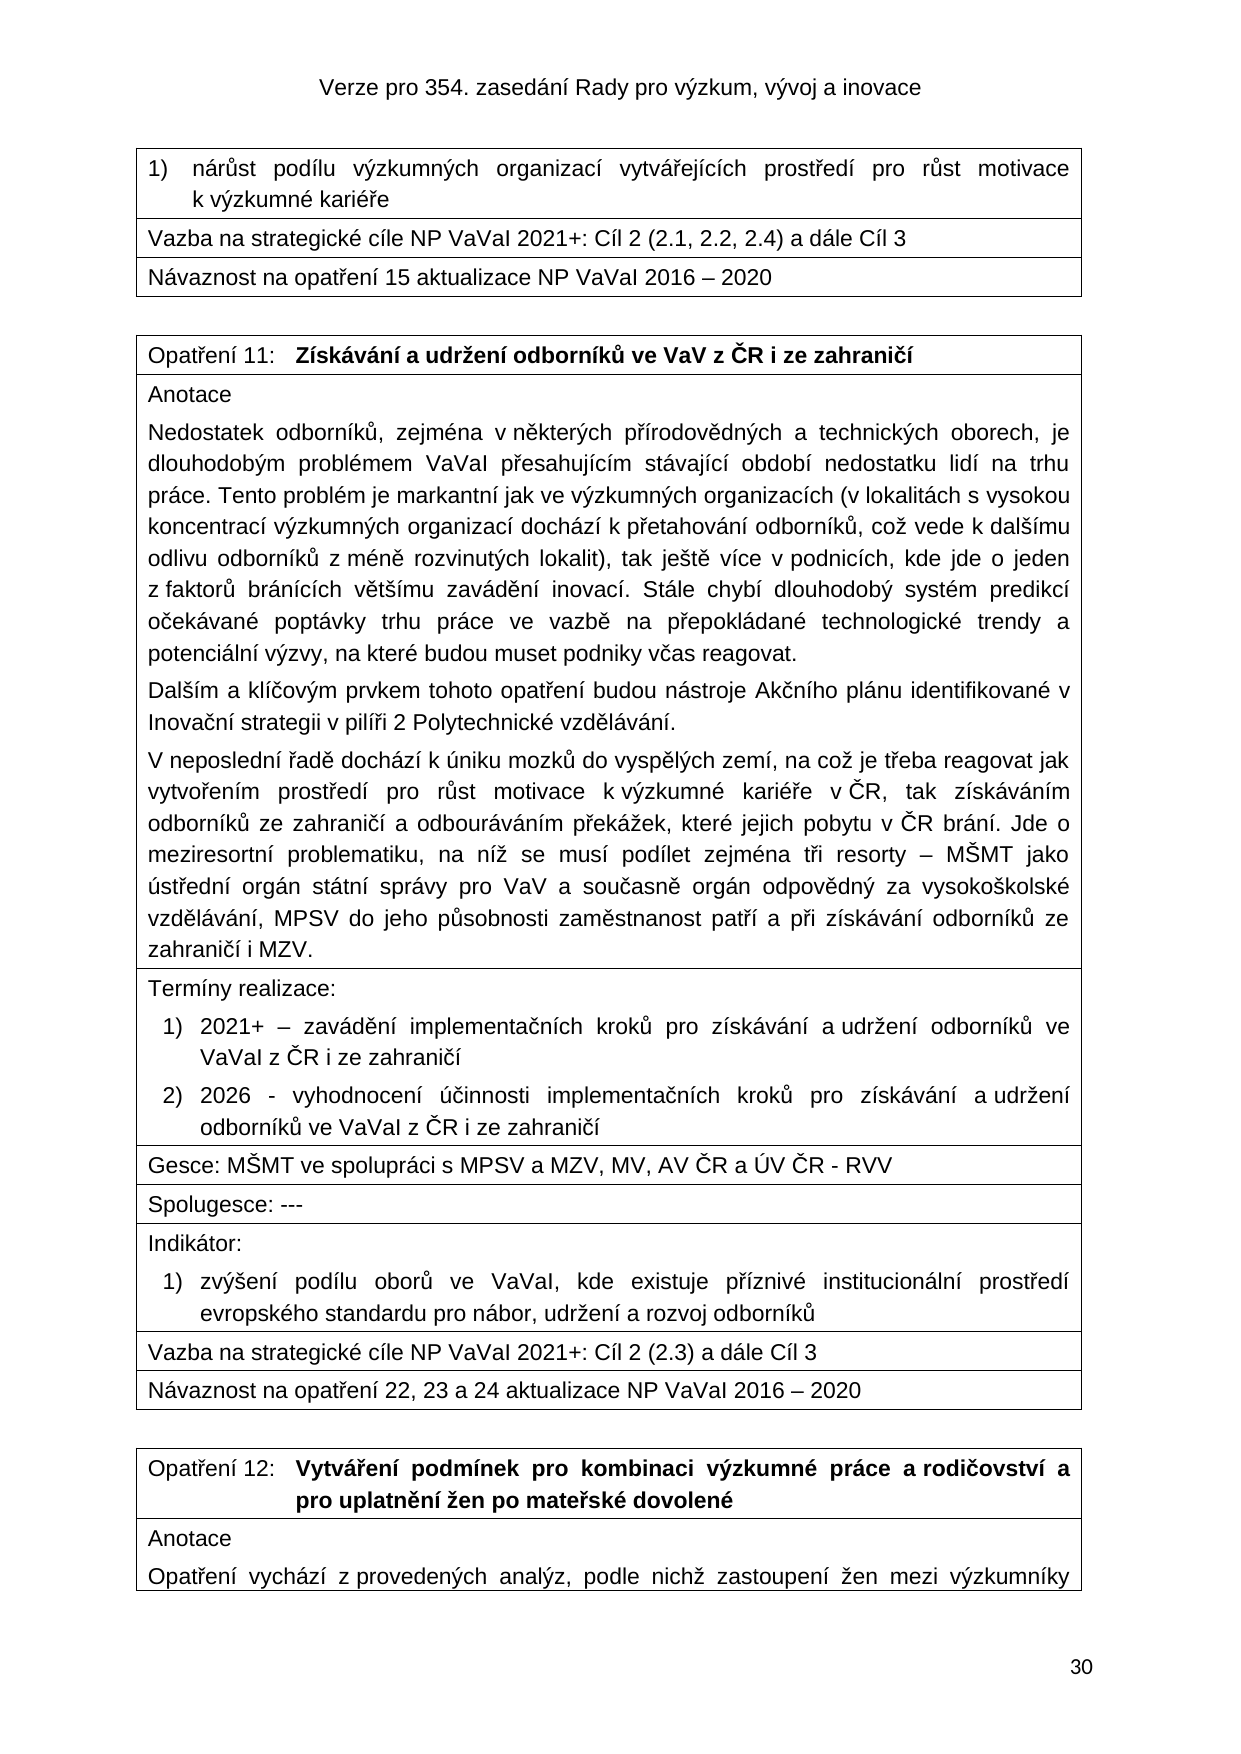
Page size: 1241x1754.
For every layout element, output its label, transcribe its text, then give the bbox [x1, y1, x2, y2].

table_cell Návaznost na opatření 22, 23 a 24 aktualizace NP VaVaI 2016 – 2020 [137, 1371, 1081, 1409]
table_cell Anotace Nedostatek odborníků, zejména v některých přírodovědných a technických oborech, je dlouhodobým problémem VaVaI přesahujícím stávající období nedostatku lidí na trhu práce. Tento problém je markantní jak ve výzkumných organizacích (v lokalitách s vysokou koncentrací výzkumných organizací dochází k přetahování odborníků, což vede k dalšímu odlivu odborníků z méně rozvinutých lokalit), tak ještě více v podnicích, kde jde o jeden z faktorů bránících většímu zavádění inovací. Stále chybí dlouhodobý systém predikcí očekávané poptávky trhu práce ve vazbě na přepokládané technologické trendy a potenciální výzvy, na které budou muset podniky včas reagovat. Dalším a klíčovým prvkem tohoto opatření budou nástroje Akčního plánu identifikované v Inovační strategii v pilíři 2 Polytechnické vzdělávání. V neposlední řadě dochází k úniku mozků do vyspělých zemí, na což je třeba reagovat jak vytvořením prostředí pro růst motivace k výzkumné kariéře v ČR, tak získáváním odborníků ze zahraničí a odbouráváním překážek, které jejich pobytu v ČR brání. Jde o meziresortní problematiku, na níž se musí podílet zejména tři resorty – MŠMT jako ústřední orgán státní správy pro VaV a současně orgán odpovědný za vysokoškolské vzdělávání, MPSV do jeho působnosti zaměstnanost patří a při získávání odborníků ze zahraničí i MZV. [137, 375, 1081, 968]
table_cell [137, 149, 1081, 218]
table_cell Vazba na strategické cíle NP VaVaI 2021+: Cíl 2 (2.3) a dále Cíl 3 [137, 1332, 1081, 1370]
table_cell Návaznost na opatření 15 aktualizace NP VaVaI 2016 – 2020 [137, 258, 1081, 296]
table_header Opatření 12: Vytváření podmínek pro kombinaci výzkumné práce a rodičovství a pro uplatnění žen po mateřské dovolené [137, 1449, 1081, 1518]
table_cell Indikátor: zvýšení podílu oborů ve VaVaI, kde existuje příznivé institucionální prostředí evropského standardu pro nábor, udržení a rozvoj odborníků [137, 1224, 1081, 1331]
table_cell Gesce: MŠMT ve spolupráci s MPSV a MZV, MV, AV ČR a ÚV ČR - RVV [137, 1146, 1081, 1184]
table_cell Termíny realizace: 2021+ – zavádění implementačních kroků pro získávání a udržení odborníků ve VaVaI z ČR i ze zahraničí 2026 - vyhodnocení účinnosti implementačních kroků pro získávání a udržení odborníků ve VaVaI z ČR i ze zahraničí [137, 969, 1081, 1145]
table_header Opatření 11: Získávání a udržení odborníků ve VaV z ČR i ze zahraničí [137, 336, 1081, 373]
table_cell Vazba na strategické cíle NP VaVaI 2021+: Cíl 2 (2.1, 2.2, 2.4) a dále Cíl 3 [137, 219, 1081, 257]
table_cell Spolugesce: --- [137, 1185, 1081, 1223]
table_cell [137, 1519, 1081, 1589]
